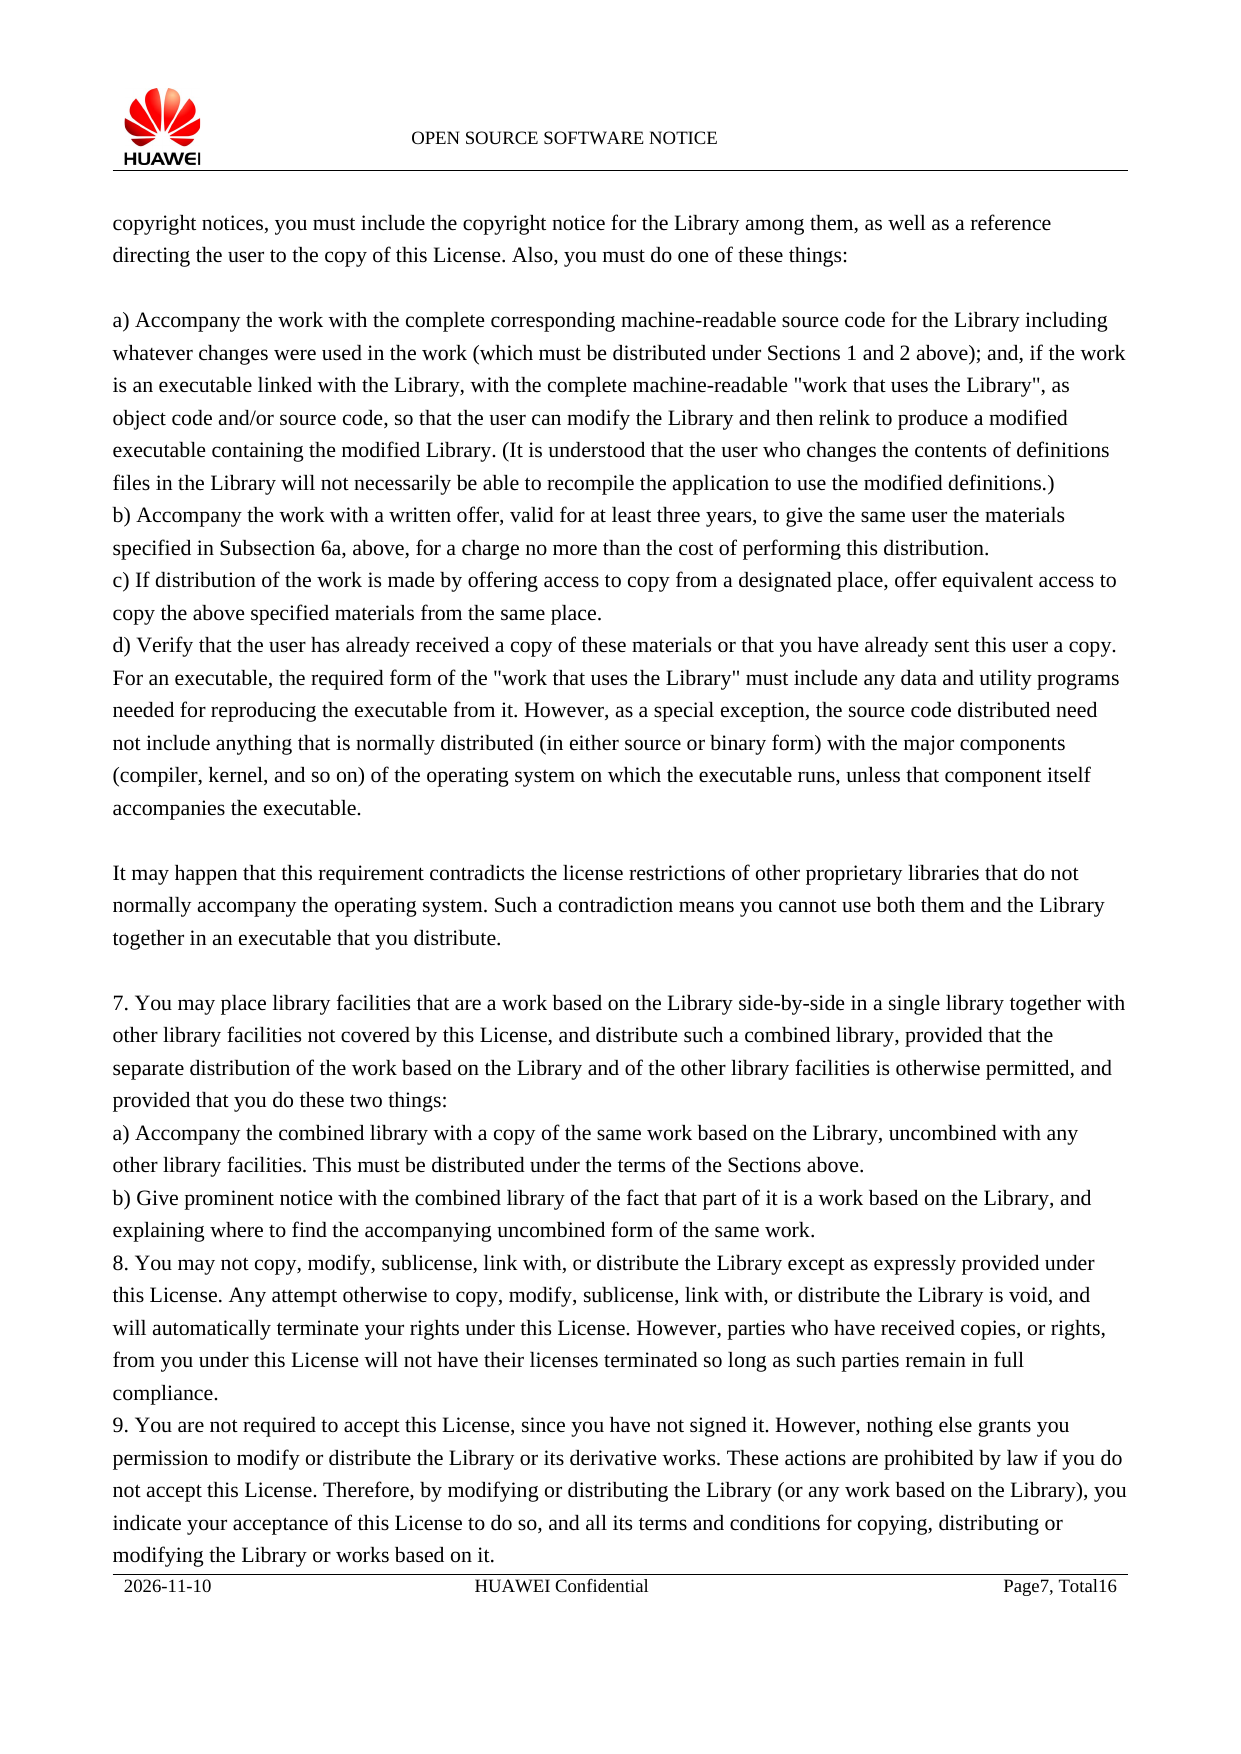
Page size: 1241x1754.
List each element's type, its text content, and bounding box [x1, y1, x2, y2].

picture [124, 88, 201, 165]
